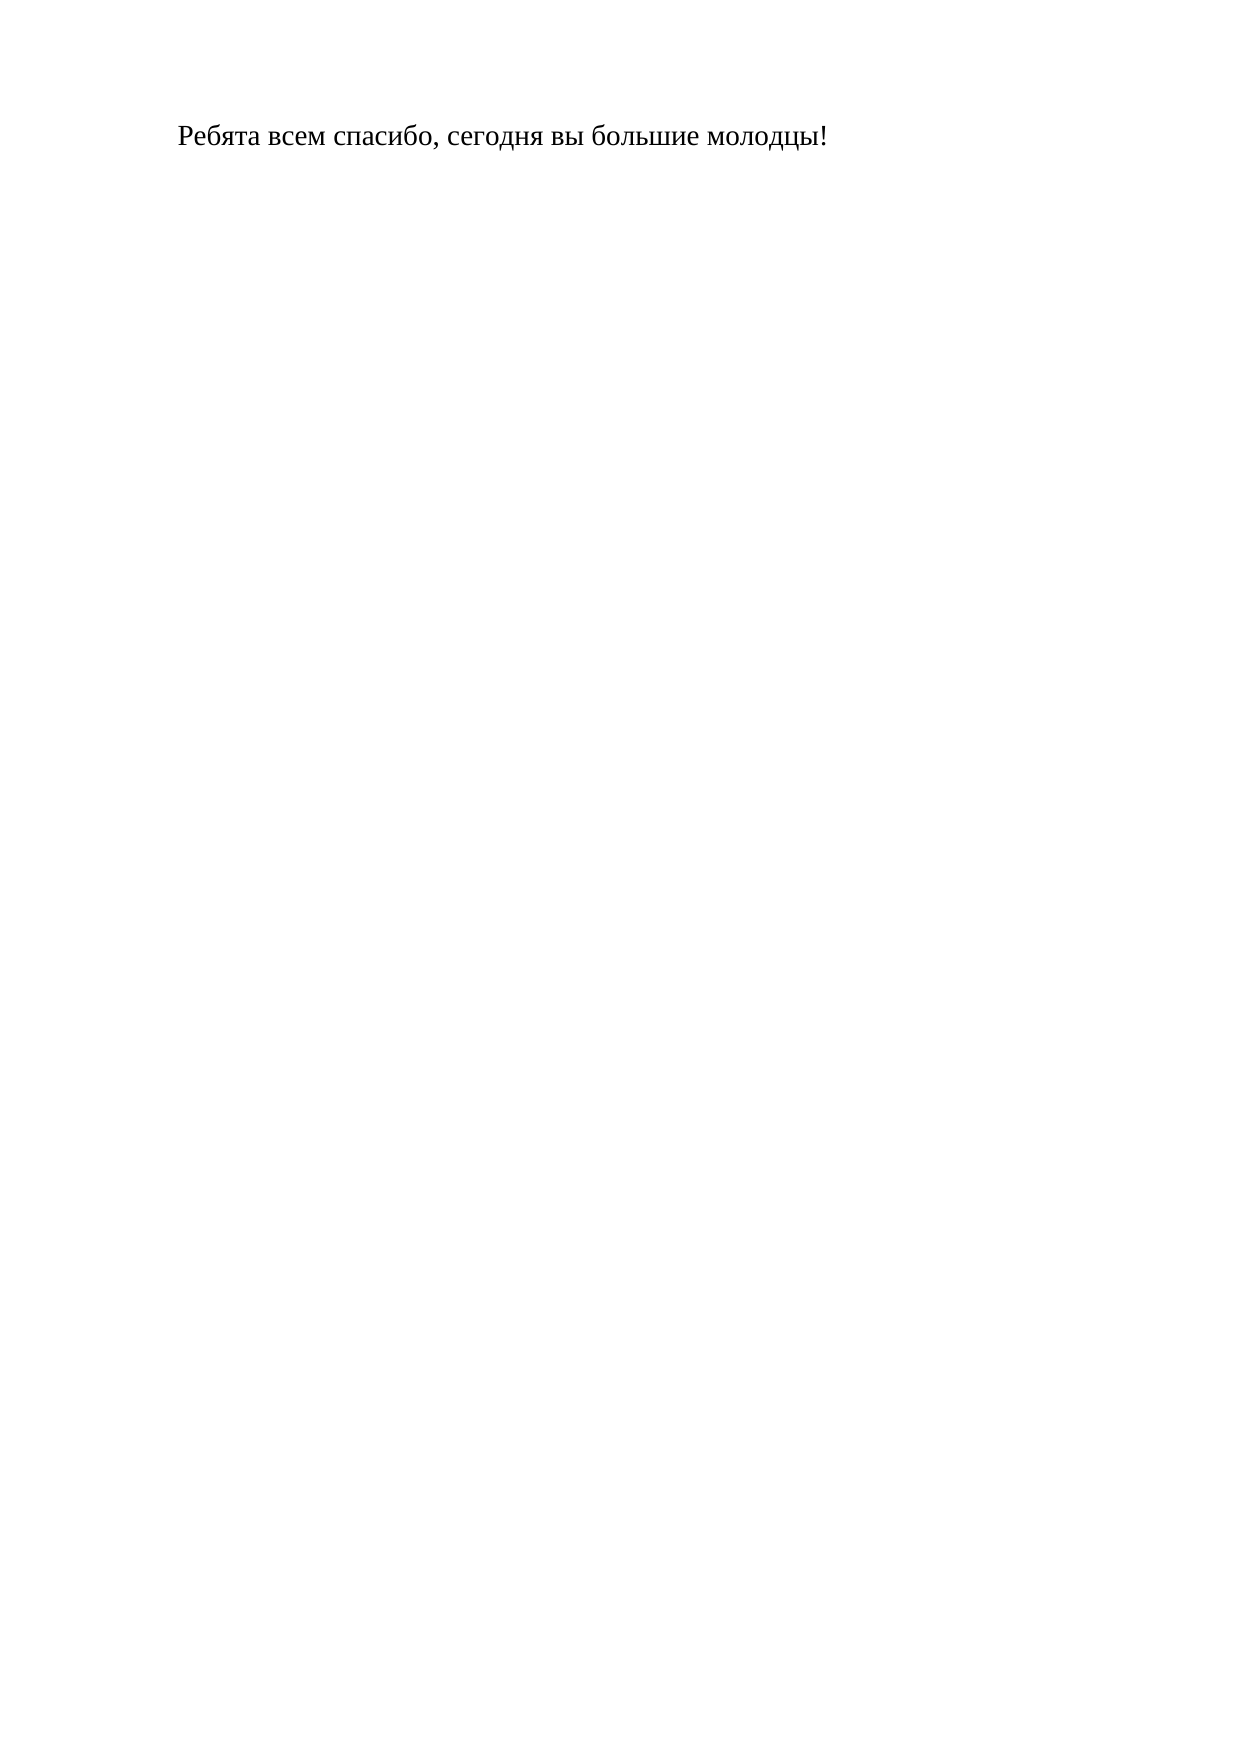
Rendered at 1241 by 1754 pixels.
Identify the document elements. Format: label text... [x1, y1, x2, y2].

text Ребята всем спасибо, сегодня вы большие молодцы! [177, 118, 1152, 152]
